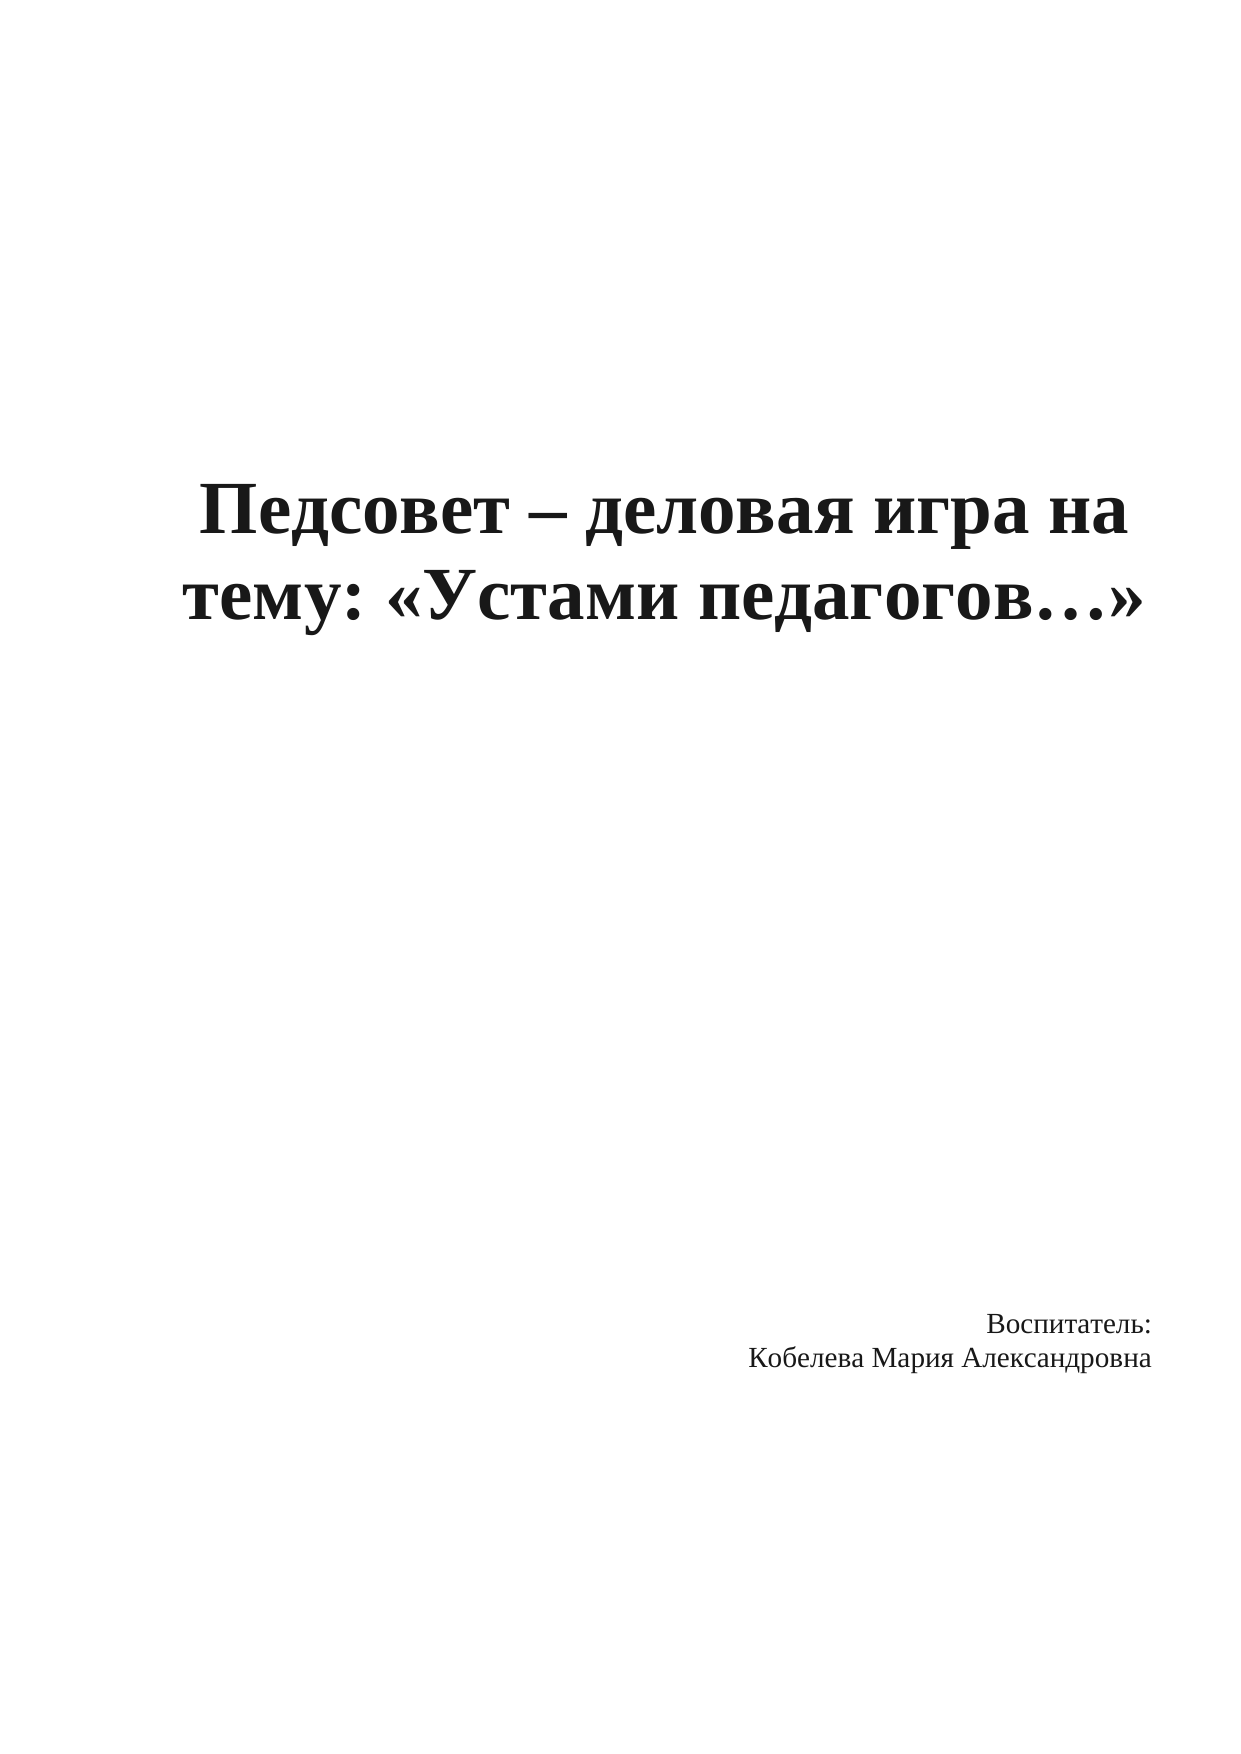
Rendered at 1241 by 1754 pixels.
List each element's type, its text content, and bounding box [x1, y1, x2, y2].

text Кобелева Мария Александровна [177, 1340, 1152, 1373]
text Воспитатель: [177, 1306, 1152, 1340]
text Педсовет – деловая игра на тему: «Устами педагогов…» [177, 463, 1152, 636]
